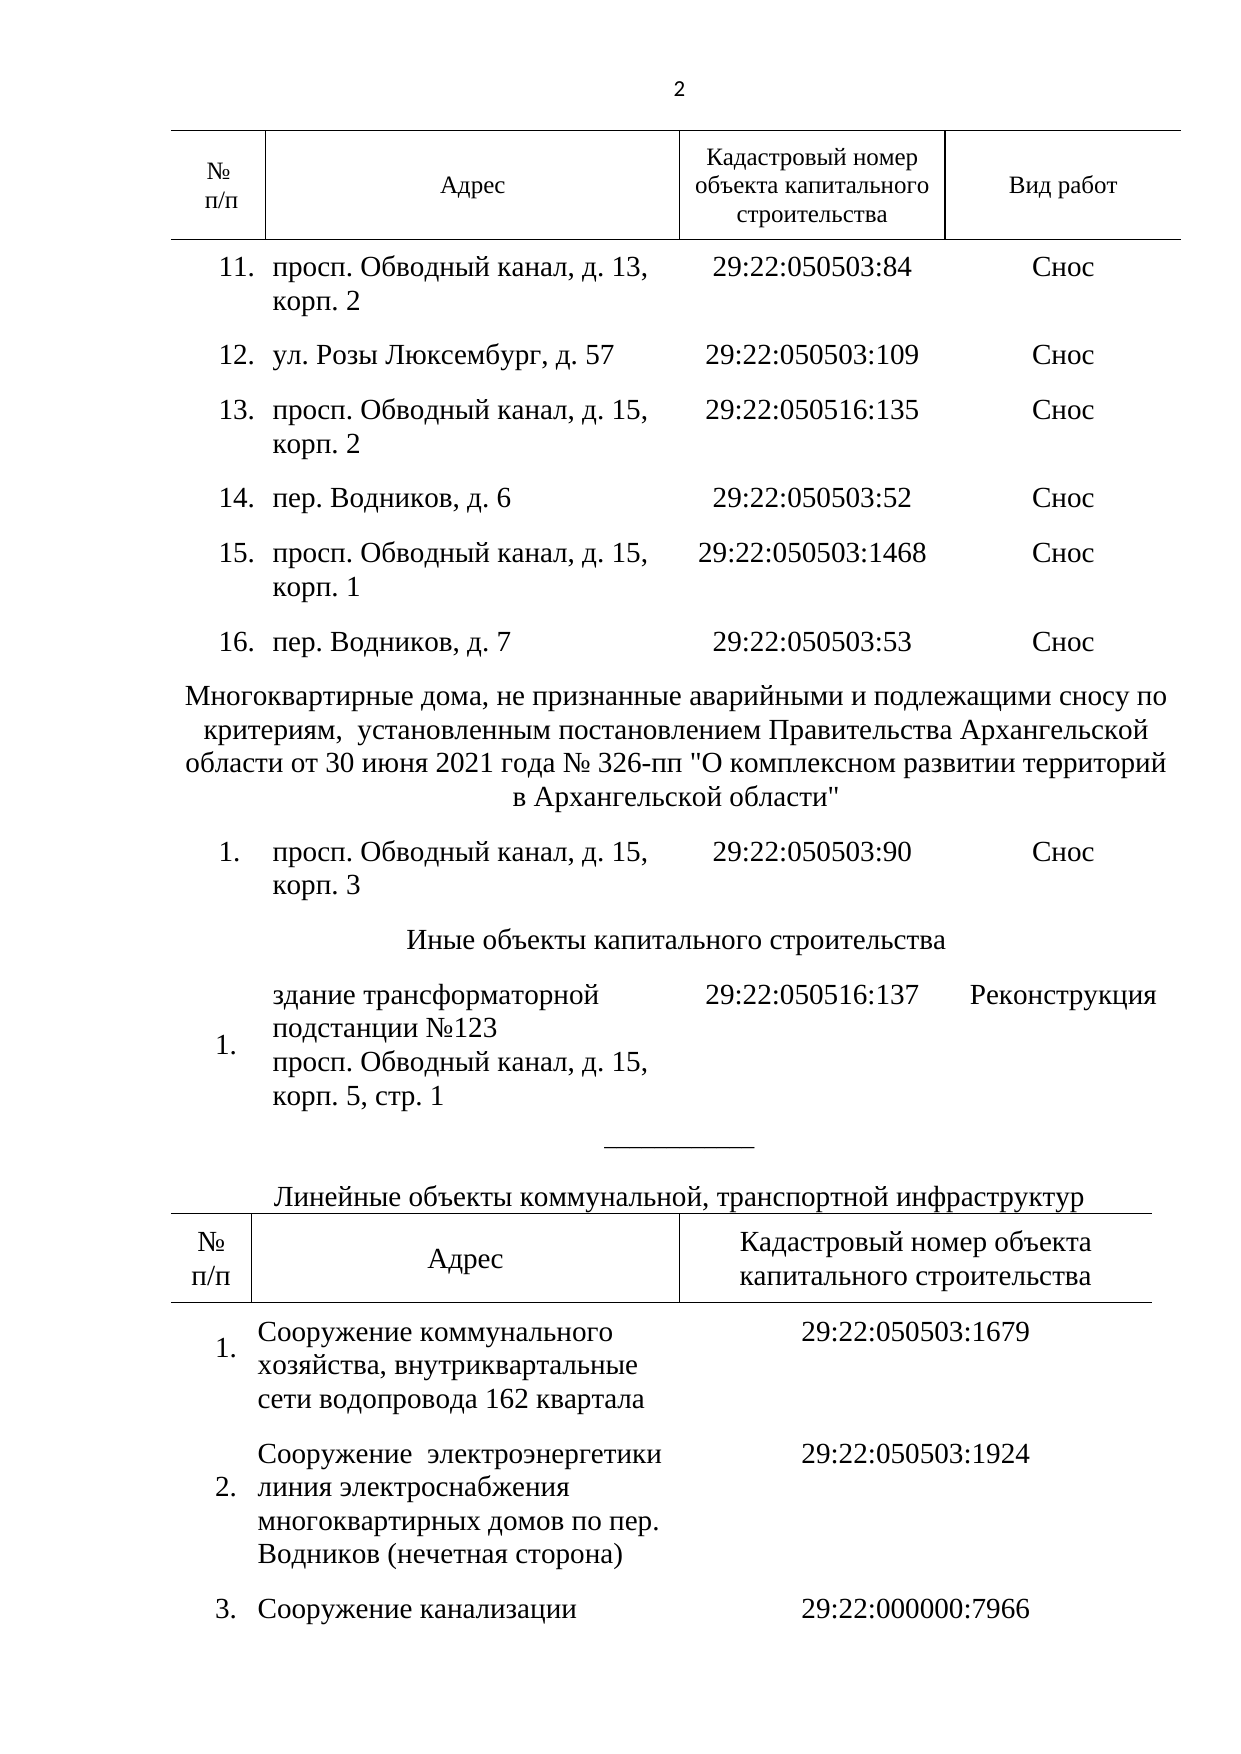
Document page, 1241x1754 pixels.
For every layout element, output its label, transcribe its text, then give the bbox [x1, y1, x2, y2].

table_header Адрес [252, 1214, 679, 1302]
table_cell [171, 1581, 251, 1635]
table_cell 29:22:050503:90 [679, 823, 945, 912]
table_cell Сооружение коммунального хозяйства, внутриквартальные сети водопровода 162 квартала [251, 1303, 679, 1425]
table_cell [171, 327, 266, 382]
table_cell Снос [945, 823, 1181, 912]
table_cell здание трансформаторной подстанции №123 просп. Обводный канал, д. 15, корп. 5, стр. 1 [266, 966, 679, 1122]
table_cell [171, 525, 266, 613]
table_header № п/п [171, 1214, 251, 1302]
table_cell 29:22:050503:1679 [679, 1303, 1152, 1425]
table_cell пер. Водников, д. 6 [266, 470, 679, 525]
table_cell просп. Обводный канал, д. 15, корп. 3 [266, 823, 679, 912]
table_cell [171, 1303, 251, 1425]
table_cell Сооружение электроэнергетики линия электроснабжения многоквартирных домов по пер. Водников (нечетная сторона) [251, 1425, 679, 1581]
table_cell просп. Обводный канал, д. 15, корп. 2 [266, 382, 679, 470]
table_cell Сооружение канализации [251, 1581, 679, 1635]
table_cell [171, 613, 266, 668]
table_cell Снос [945, 525, 1181, 613]
table_cell [171, 240, 266, 327]
table_cell пер. Водников, д. 7 [266, 613, 679, 668]
table_cell [171, 470, 266, 525]
table_cell Многоквартирные дома, не признанные аварийными и подлежащими сносу по критериям, установленным постановлением Правительства Архангельской области от 30 июня 2021 года № 326-пп "О комплексном развитии территорий в Архангельской области" [171, 668, 1181, 823]
table_header Кадастровый номер объекта капитального строительства [680, 131, 944, 238]
table_cell Реконструкция [945, 966, 1181, 1122]
table_cell [171, 823, 266, 912]
table_cell Снос [945, 470, 1181, 525]
table_cell 29:22:050503:109 [679, 327, 945, 382]
table_cell Снос [945, 240, 1181, 327]
table_cell [171, 1425, 251, 1581]
table_cell Снос [945, 613, 1181, 668]
table_cell просп. Обводный канал, д. 15, корп. 1 [266, 525, 679, 613]
table_cell [171, 966, 266, 1122]
table_cell ул. Розы Люксембург, д. 57 [266, 327, 679, 382]
table_cell Снос [945, 382, 1181, 470]
table_cell 29:22:050503:84 [679, 240, 945, 327]
table_cell 29:22:050516:135 [679, 382, 945, 470]
table_cell 29:22:050503:53 [679, 613, 945, 668]
table_cell [171, 382, 266, 470]
table_cell Иные объекты капитального строительства [171, 912, 1181, 966]
table_header Вид работ [946, 131, 1181, 238]
table_header № п/п [171, 131, 265, 238]
table_header Адрес [266, 131, 679, 238]
table_cell 29:22:050516:137 [679, 966, 945, 1122]
table_header Кадастровый номер объекта капитального строительства [680, 1214, 1152, 1302]
text ____________ [177, 1122, 1181, 1151]
table_cell 29:22:050503:1468 [679, 525, 945, 613]
table_cell 29:22:000000:7966 [679, 1581, 1152, 1635]
table_cell Снос [945, 327, 1181, 382]
table_cell просп. Обводный канал, д. 13, корп. 2 [266, 240, 679, 327]
table_cell 29:22:050503:1924 [679, 1425, 1152, 1581]
text Линейные объекты коммунальной, транспортной инфраструктур [177, 1179, 1181, 1213]
table_cell 29:22:050503:52 [679, 470, 945, 525]
